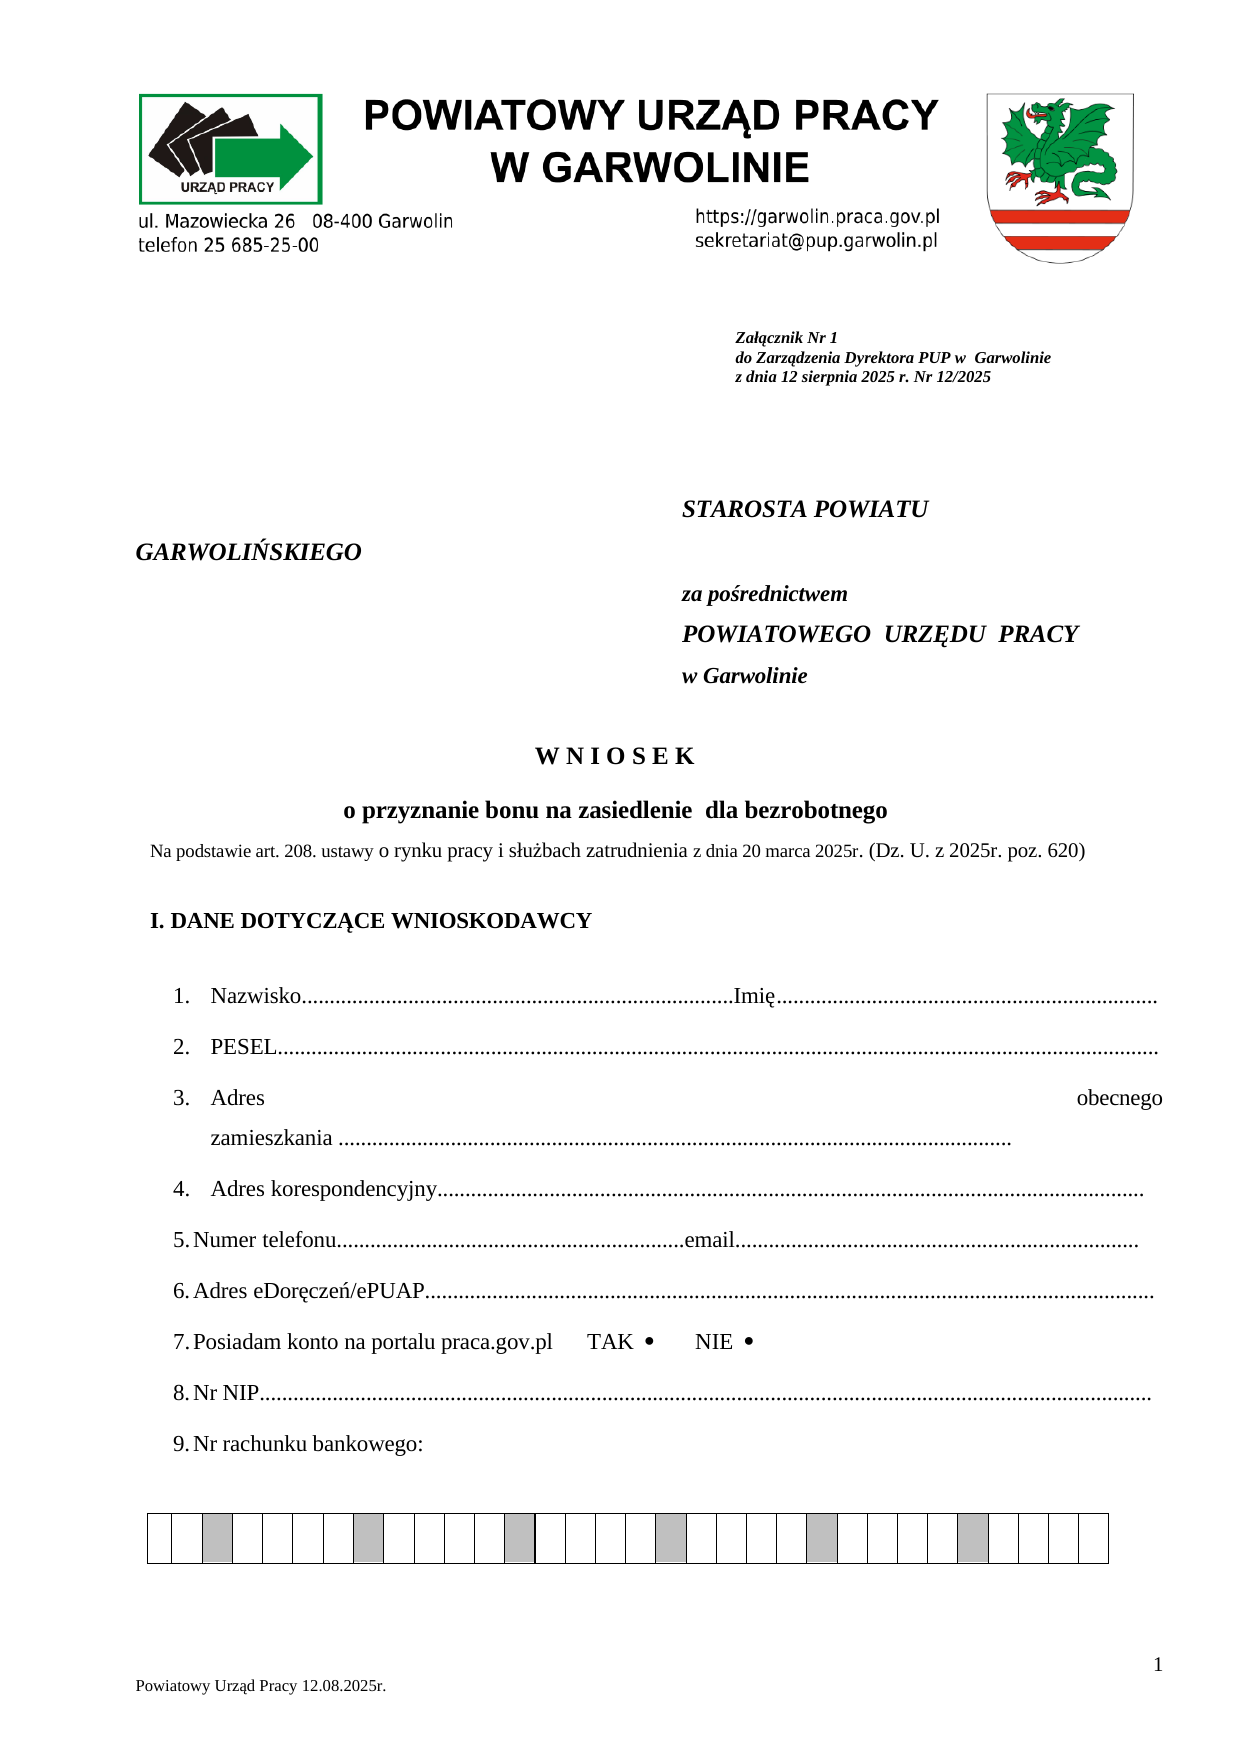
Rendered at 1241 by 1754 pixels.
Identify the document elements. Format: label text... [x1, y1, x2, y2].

table_header [777, 1514, 806, 1562]
text do Zarządzenia Dyrektora PUP w Garwolinie [660, 347, 1163, 367]
table_header [868, 1514, 897, 1562]
table_header [717, 1514, 746, 1562]
text STAROSTA POWIATU GARWOLIŃSKIEGO [135, 494, 1163, 566]
table_header [172, 1514, 202, 1562]
list Nazwisko.............................................................................Imię.................................................................... [173, 982, 1163, 1008]
text z dnia 12 sierpnia 2025 r. Nr 12/2025 [660, 367, 1163, 386]
list Posiadam konto na portalu praca.gov.pl TAK NIE [173, 1328, 1163, 1354]
table_header [445, 1514, 474, 1562]
list Adres eDoręczeń/ePUAP.................................................................................................................................. [173, 1277, 1163, 1303]
text Na podstawie art. 208. ustawy o rynku pracy i służbach zatrudnienia z dnia 20 marca 2025r. (Dz. U. z 2025r. poz. 620) [150, 838, 1106, 862]
table_header [324, 1514, 353, 1562]
table_header [293, 1514, 323, 1562]
text w Garwolinie [135, 662, 1163, 689]
table_header [747, 1514, 776, 1562]
table_header [203, 1514, 232, 1562]
table_header [898, 1514, 927, 1562]
table_header [384, 1514, 414, 1562]
list Nr NIP............................................................................................................................................................... [173, 1379, 1163, 1406]
table_header [687, 1514, 716, 1562]
list Numer telefonu..............................................................email........................................................................ [173, 1226, 1163, 1252]
table_header [596, 1514, 625, 1562]
list PESEL............................................................................................................................................................. [173, 1033, 1163, 1059]
table_header [928, 1514, 957, 1562]
table_header [626, 1514, 655, 1562]
table_header [263, 1514, 292, 1562]
text Załącznik Nr 1 [660, 328, 1163, 347]
table_header [475, 1514, 504, 1562]
table_header [1019, 1514, 1048, 1562]
table_header [566, 1514, 595, 1562]
table_header [1079, 1514, 1108, 1562]
list Adres obecnego zamieszkania ........................................................................................................................ [173, 1084, 1163, 1150]
list DANE DOTYCZĄCE WNIOSKODAWCY [150, 907, 1163, 934]
table_header [233, 1514, 262, 1562]
text POWIATOWEGO URZĘDU PRACY [135, 619, 1163, 648]
text za pośrednictwem [135, 580, 1163, 606]
table_header [1049, 1514, 1078, 1562]
table_header [354, 1514, 383, 1562]
table_header [958, 1514, 988, 1562]
table_header [415, 1514, 444, 1562]
table_header [148, 1514, 171, 1562]
list Adres korespondencyjny.............................................................................................................................. [173, 1175, 1154, 1201]
table_header [989, 1514, 1018, 1562]
text o przyznanie bonu na zasiedlenie dla bezrobotnego [343, 795, 969, 824]
text W N I O S E K [135, 741, 1018, 770]
table_header [656, 1514, 686, 1562]
picture [135, 89, 1139, 271]
table_header [505, 1514, 534, 1562]
table_header [838, 1514, 867, 1562]
table_header [536, 1514, 565, 1562]
list Nr rachunku bankowego: [173, 1430, 1163, 1457]
table_header [807, 1514, 837, 1562]
